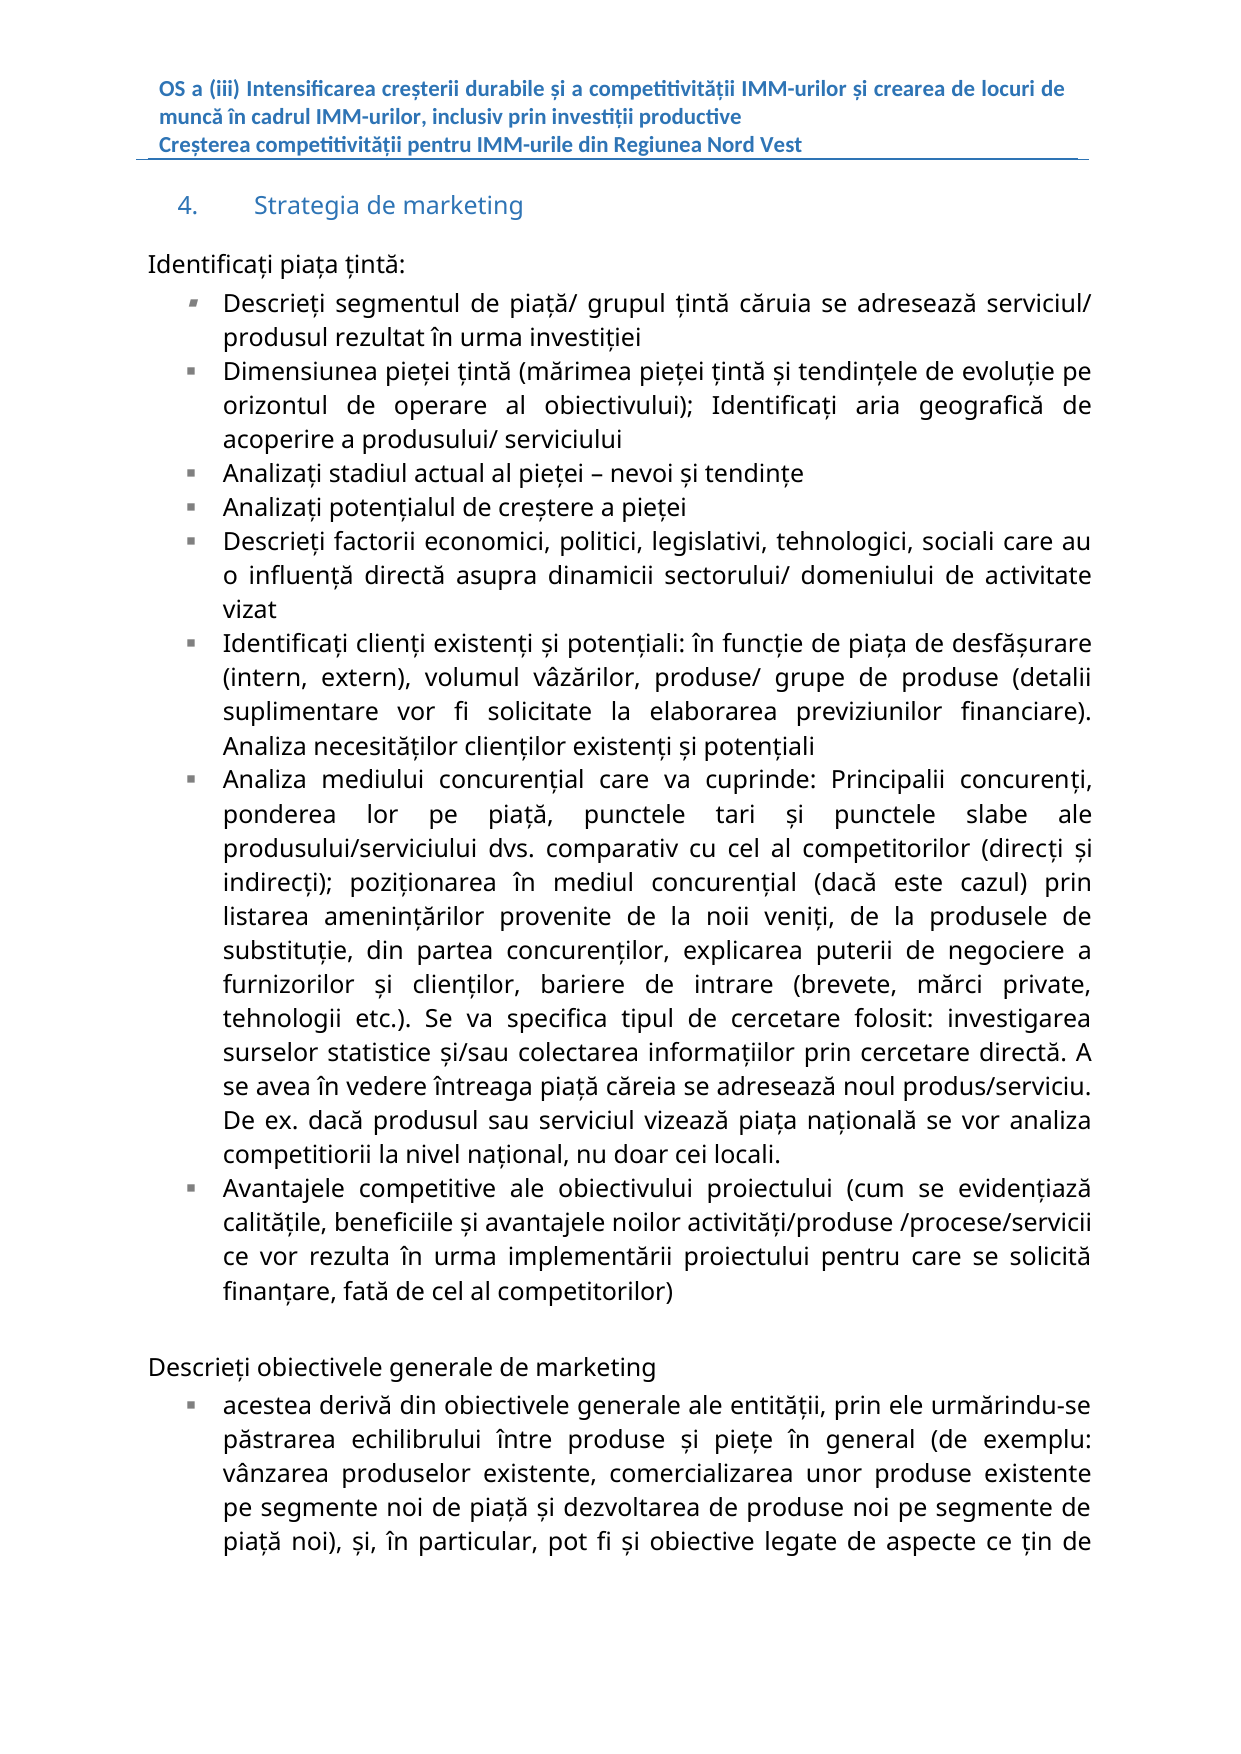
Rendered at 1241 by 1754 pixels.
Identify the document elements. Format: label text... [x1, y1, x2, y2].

list Analizați potențialul de creştere a pieţei [185, 490, 1093, 524]
list Dimensiunea pieței țintă (mărimea pieței țintă și tendințele de evoluție pe orizontul de operare al obiectivului); Identificați aria geografică de acoperire a produsului/ serviciului [185, 353, 1093, 456]
list Avantajele competitive ale obiectivului proiectului (cum se evidențiază calitățile, beneficiile și avantajele noilor activități/produse /procese/servicii ce vor rezulta în urma implementării proiectului pentru care se solicită finanțare, fată de cel al competitorilor) [185, 1171, 1093, 1307]
text Identificați piața țintă: [148, 247, 1093, 281]
subtitle Strategia de marketing [177, 188, 1093, 222]
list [185, 1388, 1093, 1558]
list Descrieți factorii economici, politici, legislativi, tehnologici, sociali care au o influență directă asupra dinamicii sectorului/ domeniului de activitate vizat [185, 524, 1093, 626]
list Identificați clienţi existenţi şi potenţiali: în funcţie de piaţa de desfăşurare (intern, extern), volumul vâzărilor, produse/ grupe de produse (detalii suplimentare vor fi solicitate la elaborarea previziunilor financiare). Analiza necesităților clienților existenți și potențiali [185, 626, 1093, 762]
list Analizați stadiul actual al pieţei – nevoi şi tendinţe [185, 456, 1093, 490]
list Analiza mediului concurențial care va cuprinde: Principalii concurenţi, ponderea lor pe piaţă, punctele tari şi punctele slabe ale produsului/serviciului dvs. comparativ cu cel al competitorilor (direcţi şi indirecţi); poziționarea în mediul concurențial (dacă este cazul) prin listarea amenințărilor provenite de la noii veniți, de la produsele de substituție, din partea concurenților, explicarea puterii de negociere a furnizorilor și clienților, bariere de intrare (brevete, mărci private, tehnologii etc.). Se va specifica tipul de cercetare folosit: investigarea surselor statistice și/sau colectarea informațiilor prin cercetare directă. A se avea în vedere întreaga piață căreia se adresează noul produs/serviciu. De ex. dacă produsul sau serviciul vizează piața națională se vor analiza competitiorii la nivel național, nu doar cei locali. [185, 762, 1093, 1171]
text Descrieți obiectivele generale de marketing [148, 1349, 1093, 1384]
list Descrieți segmentul de piață/ grupul țintă căruia se adresează serviciul/ produsul rezultat în urma investiției [185, 285, 1093, 353]
